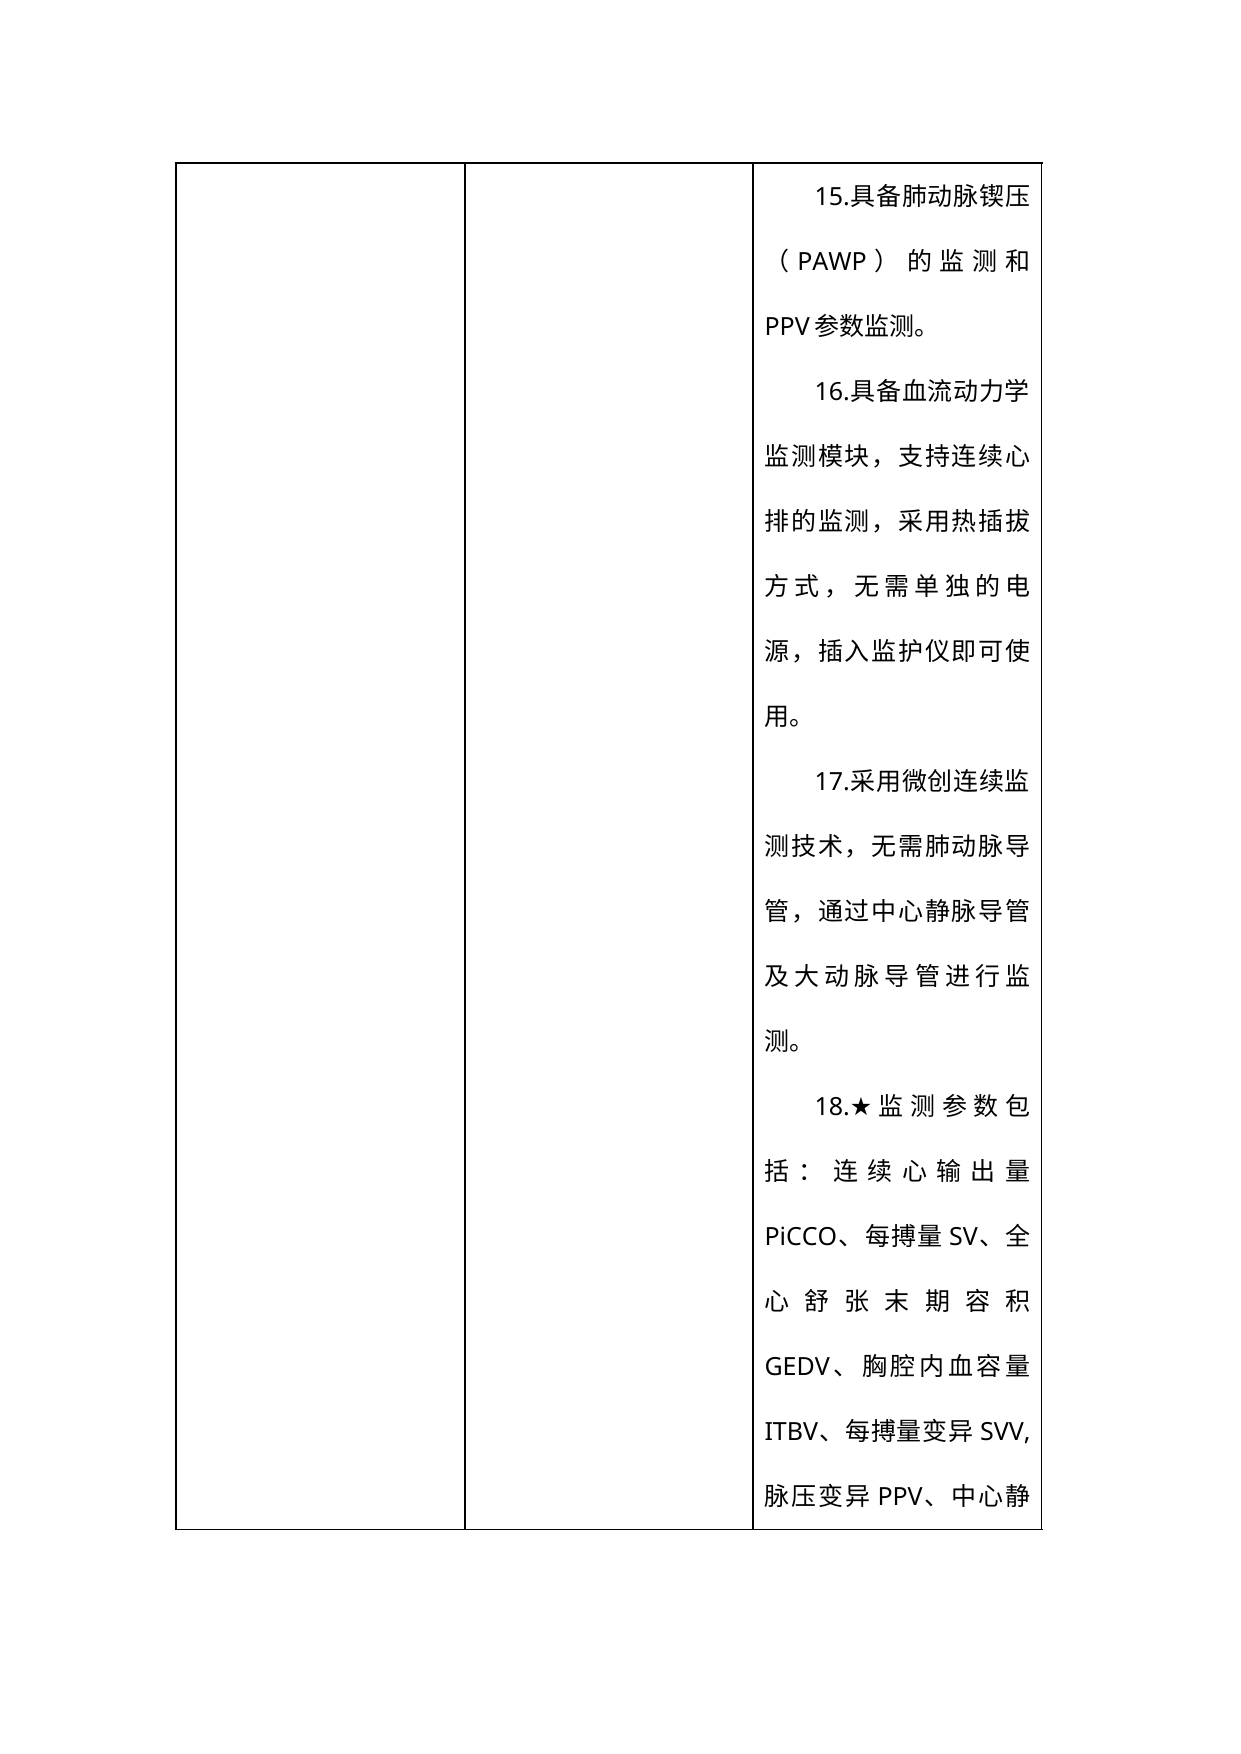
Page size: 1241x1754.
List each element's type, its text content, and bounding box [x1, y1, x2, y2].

table_cell [466, 164, 752, 1528]
table_cell 1 [177, 164, 464, 1528]
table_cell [754, 164, 1041, 1528]
